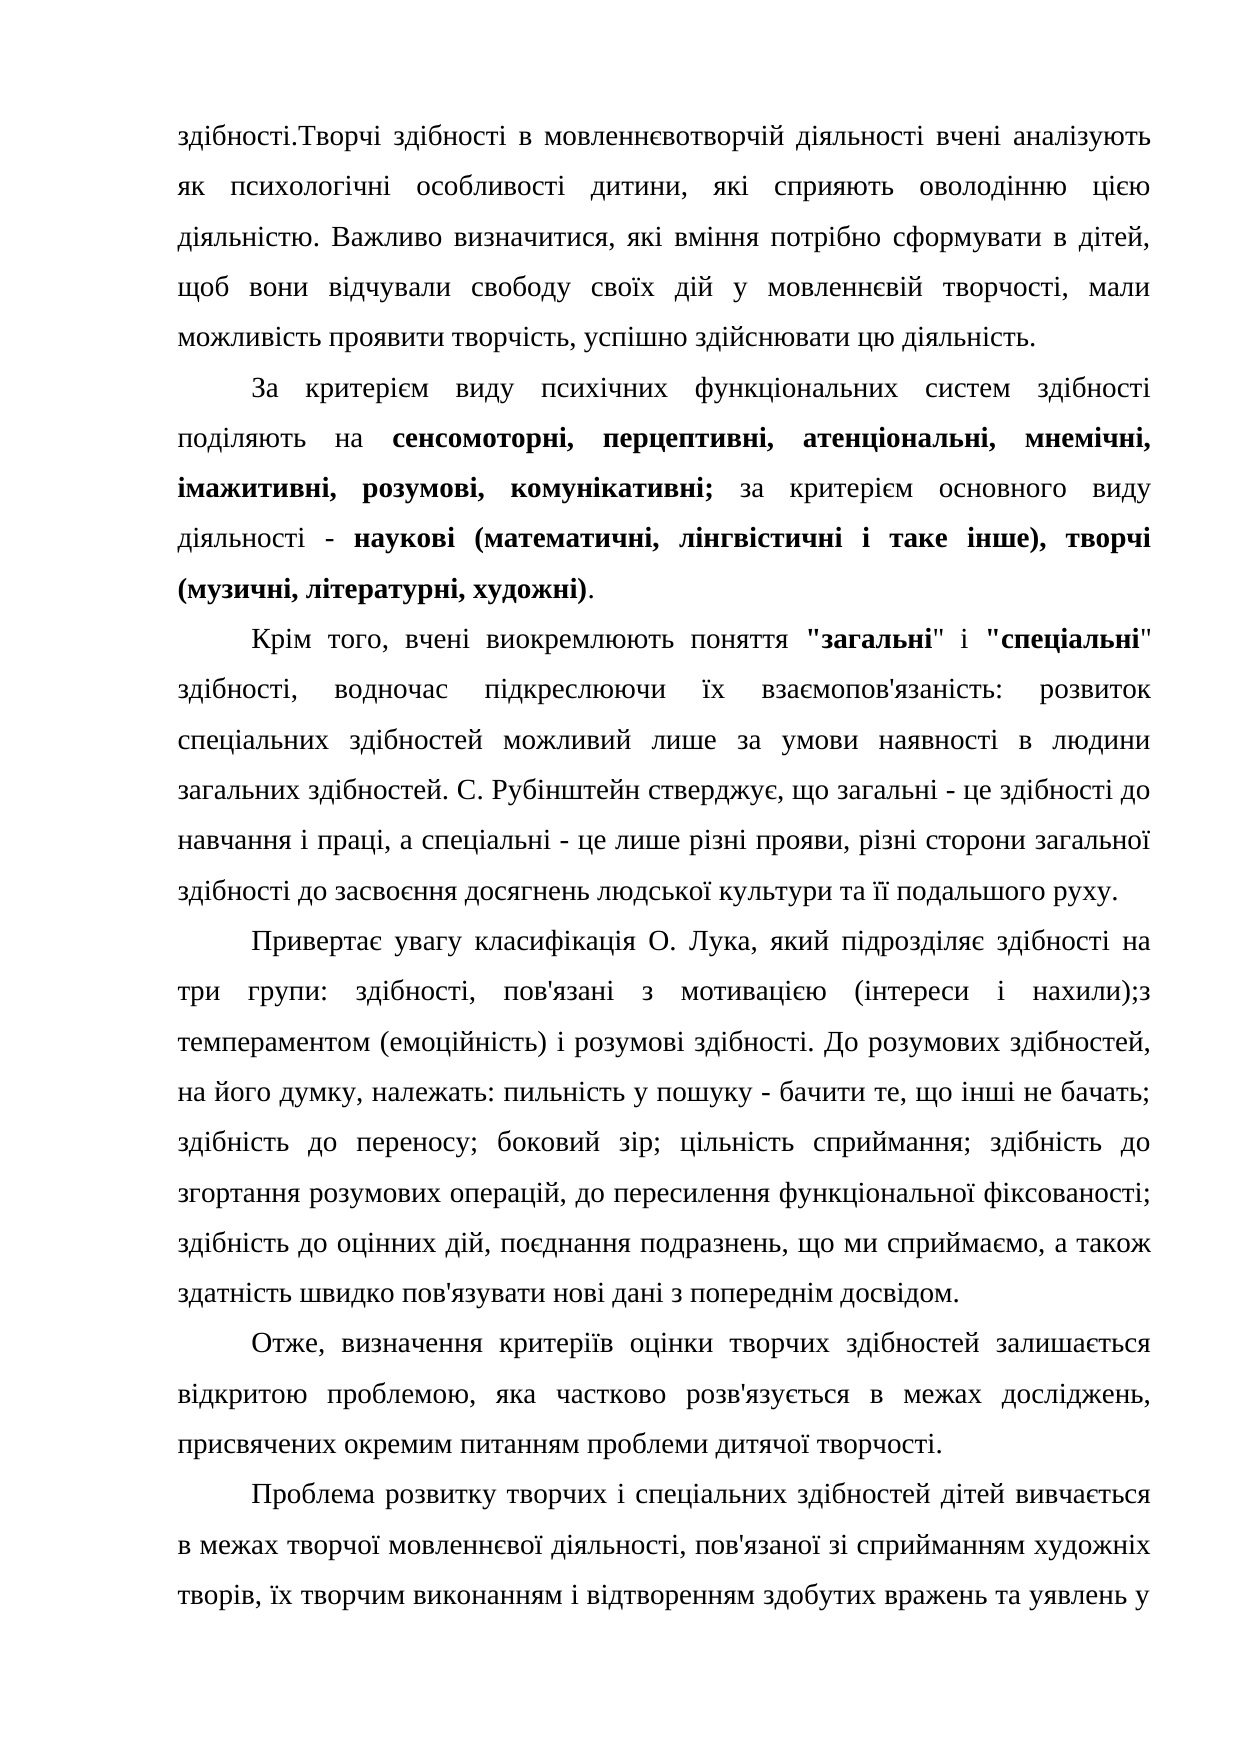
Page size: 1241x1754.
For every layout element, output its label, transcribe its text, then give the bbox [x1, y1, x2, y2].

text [177, 118, 1152, 353]
text Отже, визначення критеріїв оцінки творчих здібностей залишається відкритою проблемою, яка частково розв'язується в межах досліджень, присвячених окремим питанням проблеми дитячої творчості. [177, 1326, 1152, 1460]
text Крім того, вчені виокремлюють поняття "загальні" і "спеціальні" здібності, водночас підкреслюючи їх взаємопов'язаність: розвиток спеціальних здібностей можливий лише за умови наявності в людини загальних здібностей. С. Рубінштейн стверджує, що загальні - це здібності до навчання і праці, а спеціальні - це лише різні прояви, різні сторони загальної здібності до засвоєння досягнень людської культури та її подальшого руху. [177, 621, 1152, 906]
text За критерієм виду психічних функціональних систем здібності поділяють на сенсомоторні, перцептивні, атенціональні, мнемічні, імажитивні, розумові, комунікативні; за критерієм основного виду діяльності - наукові (математичні, лінгвістичні і таке інше), творчі (музичні, літературні, художні). [177, 370, 1152, 604]
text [177, 1477, 1152, 1611]
text Привертає увагу класифікація О. Лука, який підрозділяє здібності на три групи: здібності, пов'язані з мотивацією (інтереси і нахили);з темпераментом (емоційність) і розумові здібності. До розумових здібностей, на його думку, належать: пильність у пошуку - бачити те, що інші не бачать; здібність до переносу; боковий зір; цільність сприймання; здібність до згортання розумових операцій, до пересилення функціональної фіксованості; здібність до оцінних дій, поєднання подразнень, що ми сприймаємо, а також здатність швидко пов'язувати нові дані з попереднім досвідом. [177, 923, 1152, 1309]
